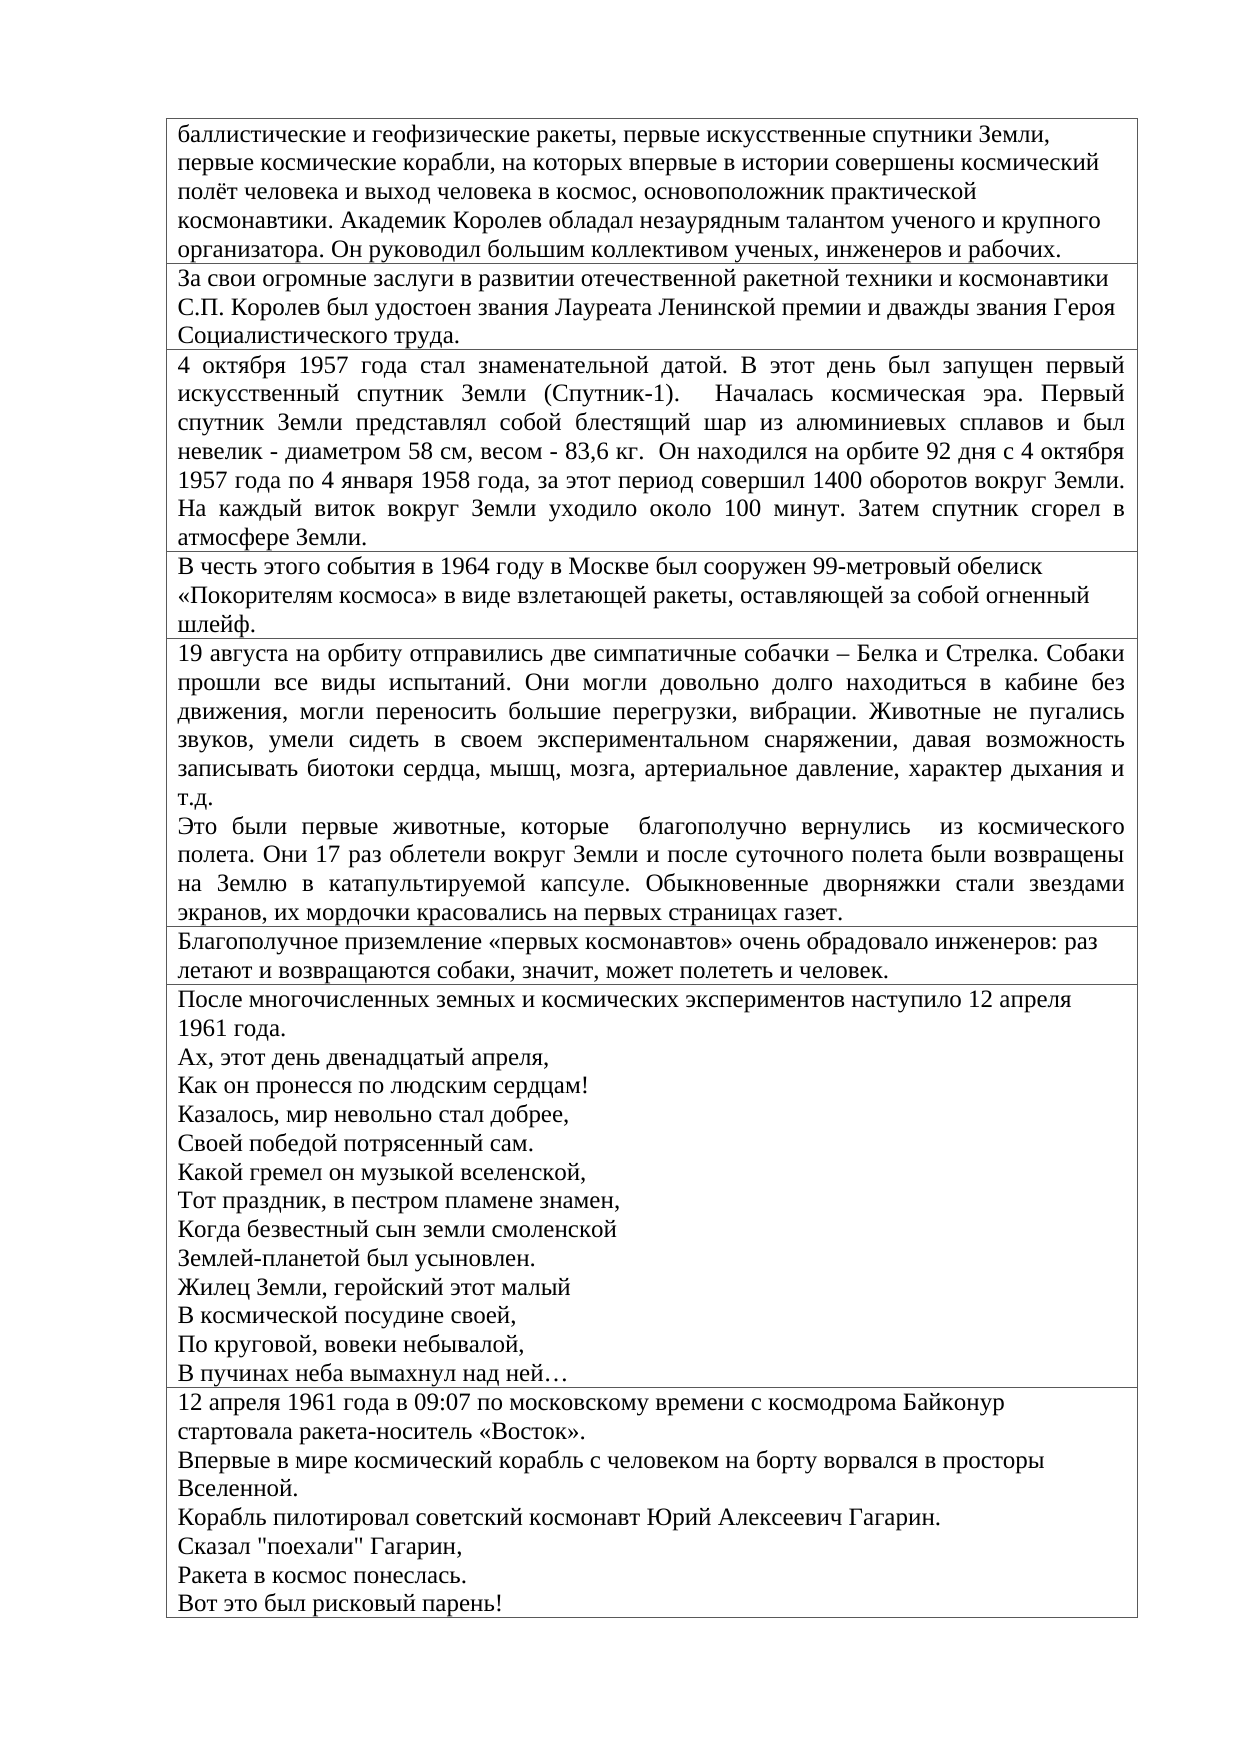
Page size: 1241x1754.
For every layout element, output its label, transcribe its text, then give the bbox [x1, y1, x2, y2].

table_cell 4 октября 1957 года стал знаменательной датой. В этот день был запущен первый искусственный спутник Земли (Спутник-1). Началась космическая эра. Первый спутник Земли представлял собой блестящий шар из алюминиевых сплавов и был невелик - диаметром , весом - . Он находился на орбите 92 дня с 4 октября 1957 года по 4 января 1958 года, за этот период совершил 1400 оборотов вокруг Земли. На каждый виток вокруг Земли уходило около 100 минут. Затем спутник сгорел в атмосфере Земли. [167, 350, 1137, 551]
table_cell 19 августа на орбиту отправились две симпатичные собачки – Белка и Стрелка. Собаки прошли все виды испытаний. Они могли довольно долго находиться в кабине без движения, могли переносить большие перегрузки, вибрации. Животные не пугались звуков, умели сидеть в своем экспериментальном снаряжении, давая возможность записывать биотоки сердца, мышц, мозга, артериальное давление, характер дыхания и т.д. Это были первые животные, которые благополучно вернулись из космического полета. Они 17 раз облетели вокруг Земли и после суточного полета были возвращены на Землю в катапультируемой капсуле. Обыкновенные дворняжки стали звездами экранов, их мордочки красовались на первых страницах газет. [167, 639, 1137, 926]
table_cell После многочисленных земных и космических экспериментов наступило 12 апреля 1961 года. Ах, этот день двенадцатый апреля, Как он пронесся по людским сердцам! Казалось, мир невольно стал добрее, Своей победой потрясенный сам. Какой гремел он музыкой вселенской, Тот праздник, в пестром пламене знамен, Когда безвестный сын земли смоленской Землей-планетой был усыновлен. Жилец Земли, геройский этот малый В космической посудине своей, По круговой, вовеки небывалой, В пучинах неба вымахнул над ней… [167, 985, 1137, 1387]
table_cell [167, 1388, 1137, 1617]
table_cell В честь этого события в 1964 году в Москве был сооружен 99-метровый обелиск «Покорителям космоса» в виде взлетающей ракеты, оставляющей за собой огненный шлейф. [167, 552, 1137, 638]
table_cell За свои огромные заслуги в развитии отечественной ракетной техники и космонавтики С.П. Королев был удостоен звания Лауреата Ленинской премии и дважды звания Героя Социалистического труда. [167, 264, 1137, 349]
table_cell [167, 119, 1137, 262]
table_cell Благополучное приземление «первых космонавтов» очень обрадовало инженеров: раз летают и возвращаются собаки, значит, может полететь и человек. [167, 927, 1137, 984]
